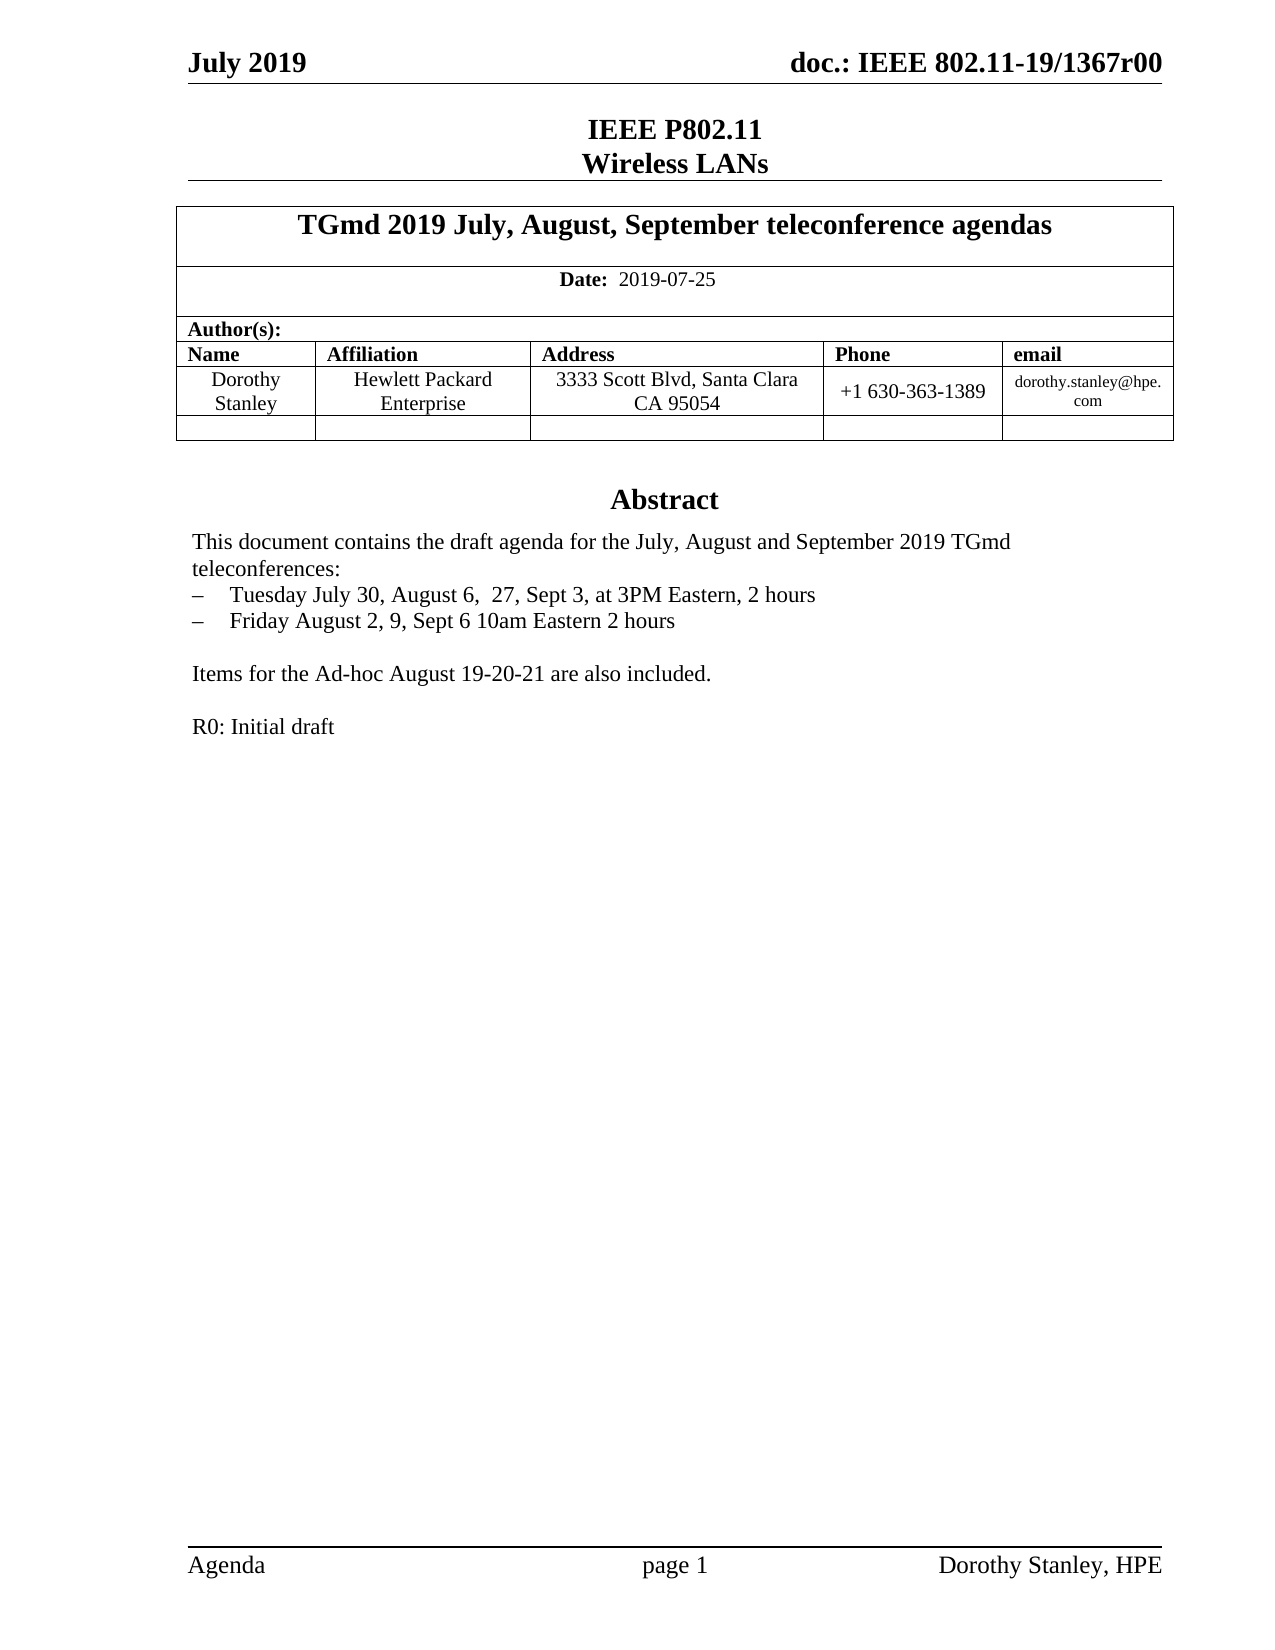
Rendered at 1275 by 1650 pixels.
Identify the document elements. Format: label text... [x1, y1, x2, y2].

table_cell [177, 416, 315, 440]
table_cell [316, 416, 530, 440]
table_cell 3333 Scott Blvd, Santa Clara CA 95054 [531, 367, 823, 415]
table_cell Hewlett Packard Enterprise [316, 367, 530, 415]
table_cell Address [531, 342, 823, 366]
table_header TGmd 2019 July, August, September teleconference agendas [177, 207, 1173, 266]
table_cell +1 630-363-1389 [824, 367, 1002, 415]
table_cell [824, 416, 1002, 440]
table_cell Author(s): [177, 317, 1173, 341]
table_cell [1003, 416, 1173, 440]
table_cell dorothy.stanley@hpe.com [1003, 367, 1173, 415]
table_cell Affiliation [316, 342, 530, 366]
table_cell Phone [824, 342, 1002, 366]
table_cell email [1003, 342, 1173, 366]
text IEEE P802.11 Wireless LANs [187, 112, 1162, 181]
table_cell Name [177, 342, 315, 366]
table_cell Date: 2019-07-25 [177, 267, 1173, 316]
table_cell [531, 416, 823, 440]
table_cell Dorothy Stanley [177, 367, 315, 415]
